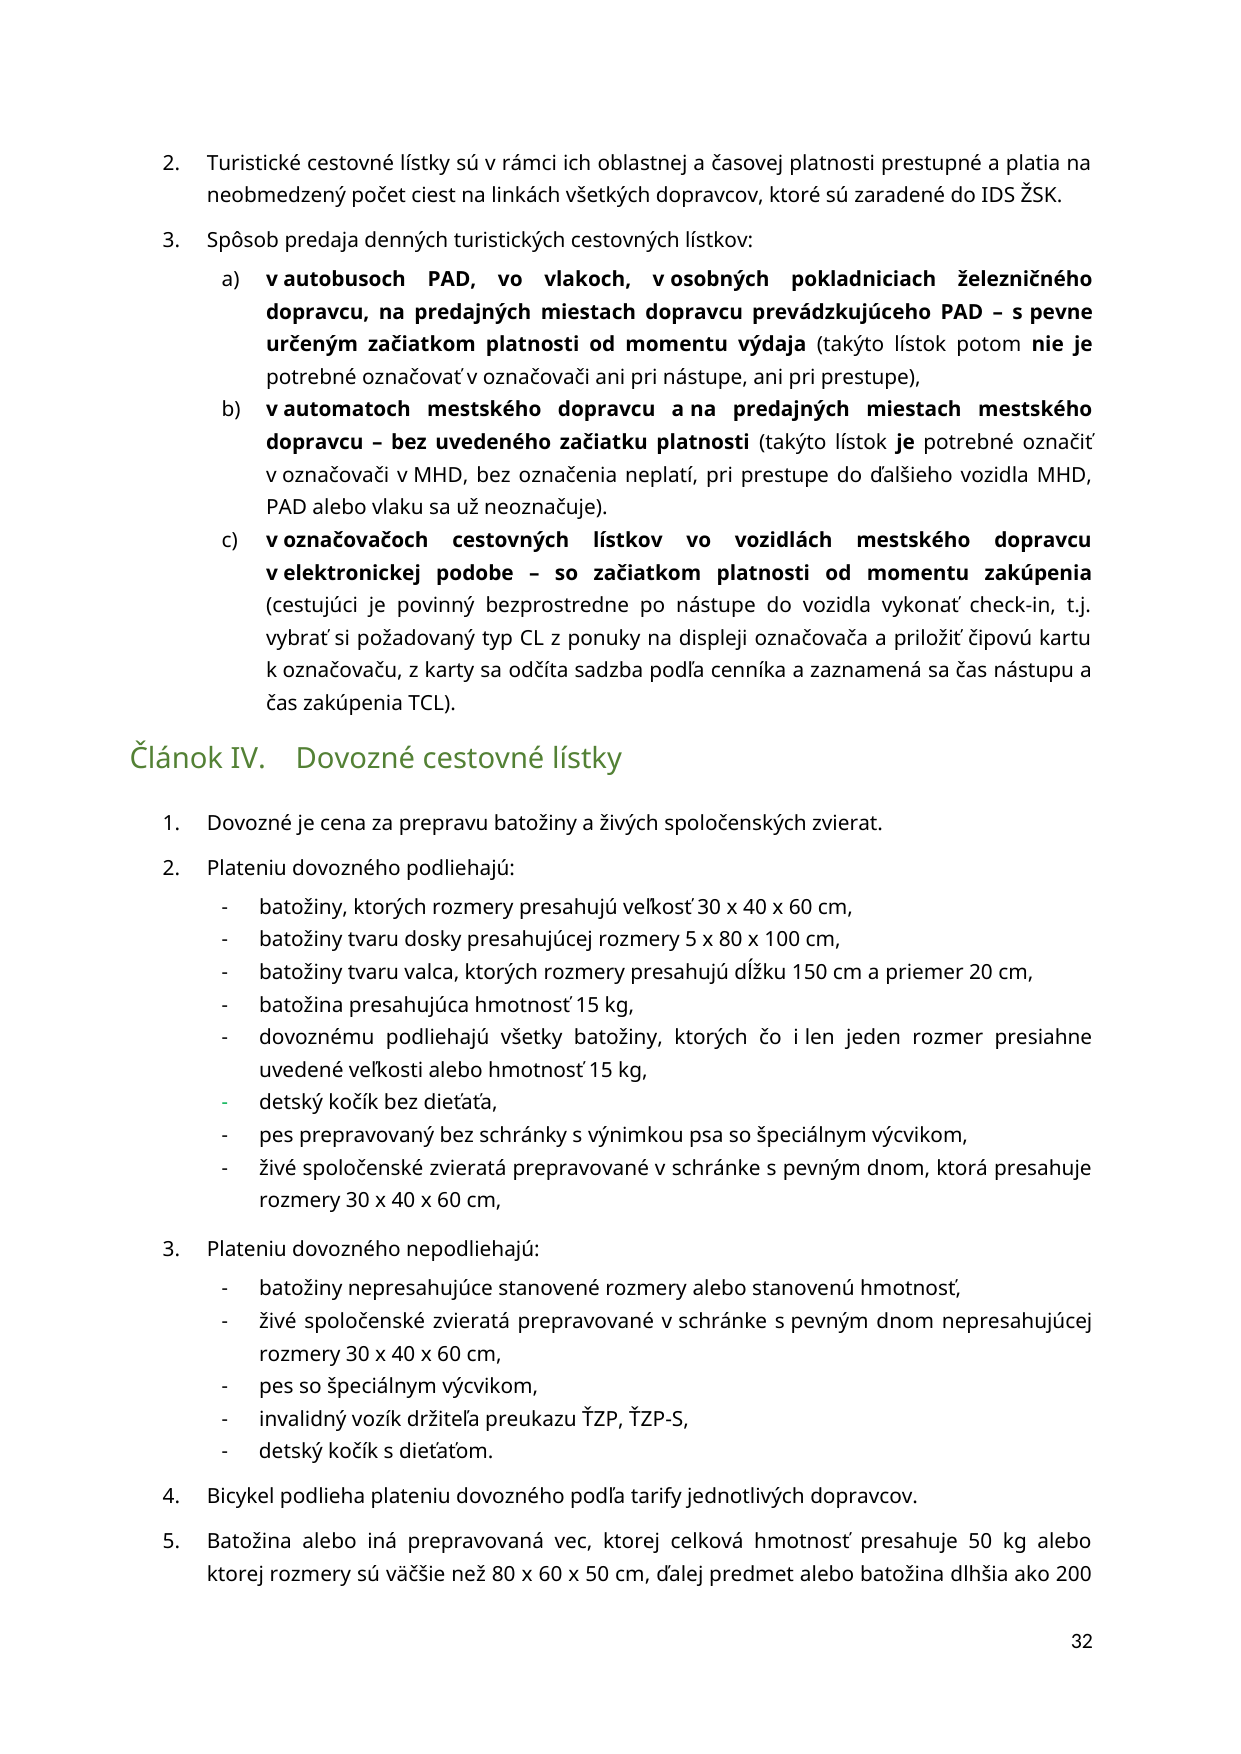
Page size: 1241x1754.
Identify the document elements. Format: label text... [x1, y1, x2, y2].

list Dovozné je cena za prepravu batožiny a živých spoločenských zvierat. [162, 808, 1093, 836]
subtitle Dovozné cestovné lístky [266, 737, 1093, 777]
list živé spoločenské zvieratá prepravované v schránke s pevným dnom nepresahujúcej rozmery 30 x 40 x 60 cm, [221, 1306, 1093, 1367]
list batožina presahujúca hmotnosť 15 kg, [221, 990, 1093, 1018]
list detský kočík s dieťaťom. [221, 1436, 1093, 1465]
list batožiny nepresahujúce stanovené rozmery alebo stanovenú hmotnosť, [221, 1273, 1093, 1302]
list Plateniu dovozného podliehajú: [162, 853, 1093, 881]
list v automatoch mestského dopravcu a na predajných miestach mestského dopravcu – bez uvedeného začiatku platnosti (takýto lístok je potrebné označiť v označovači v MHD, bez označenia neplatí, pri prestupe do ďalšieho vozidla MHD, PAD alebo vlaku sa už neoznačuje). [221, 394, 1093, 521]
list v autobusoch PAD, vo vlakoch, v osobných pokladniciach železničného dopravcu, na predajných miestach dopravcu prevádzkujúceho PAD – s pevne určeným začiatkom platnosti od momentu výdaja (takýto lístok potom nie je potrebné označovať v označovači ani pri nástupe, ani pri prestupe), [221, 264, 1093, 390]
list v označovačoch cestovných lístkov vo vozidlách mestského dopravcu v elektronickej podobe – so začiatkom platnosti od momentu zakúpenia (cestujúci je povinný bezprostredne po nástupe do vozidla vykonať check-in, t.j. vybrať si požadovaný typ CL z ponuky na displeji označovača a priložiť čipovú kartu k označovaču, z karty sa odčíta sadzba podľa cenníka a zaznamená sa čas nástupu a čas zakúpenia TCL). [221, 525, 1093, 716]
list detský kočík bez dieťaťa, [221, 1087, 1093, 1116]
list invalidný vozík držiteľa preukazu ŤZP, ŤZP-S, [221, 1404, 1093, 1432]
list batožiny, ktorých rozmery presahujú veľkosť 30 x 40 x 60 cm, [221, 892, 1093, 920]
list batožiny tvaru valca, ktorých rozmery presahujú dĺžku 150 cm a priemer 20 cm, [221, 957, 1093, 986]
list Spôsob predaja denných turistických cestovných lístkov: [162, 225, 1093, 254]
list batožiny tvaru dosky presahujúcej rozmery 5 x 80 x 100 cm, [221, 924, 1093, 953]
list Bicykel podlieha plateniu dovozného podľa tarify jednotlivých dopravcov. [162, 1482, 1093, 1510]
list Plateniu dovozného nepodliehajú: [162, 1234, 1093, 1263]
list pes so špeciálnym výcvikom, [221, 1371, 1093, 1400]
list živé spoločenské zvieratá prepravované v schránke s pevným dnom, ktorá presahuje rozmery 30 x 40 x 60 cm, [221, 1153, 1093, 1214]
list pes prepravovaný bez schránky s výnimkou psa so špeciálnym výcvikom, [221, 1120, 1093, 1148]
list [162, 1527, 1093, 1588]
list Turistické cestovné lístky sú v rámci ich oblastnej a časovej platnosti prestupné a platia na neobmedzený počet ciest na linkách všetkých dopravcov, ktoré sú zaradené do IDS ŽSK. [162, 148, 1093, 209]
list dovoznému podliehajú všetky batožiny, ktorých čo i len jeden rozmer presiahne uvedené veľkosti alebo hmotnosť 15 kg, [221, 1022, 1093, 1083]
